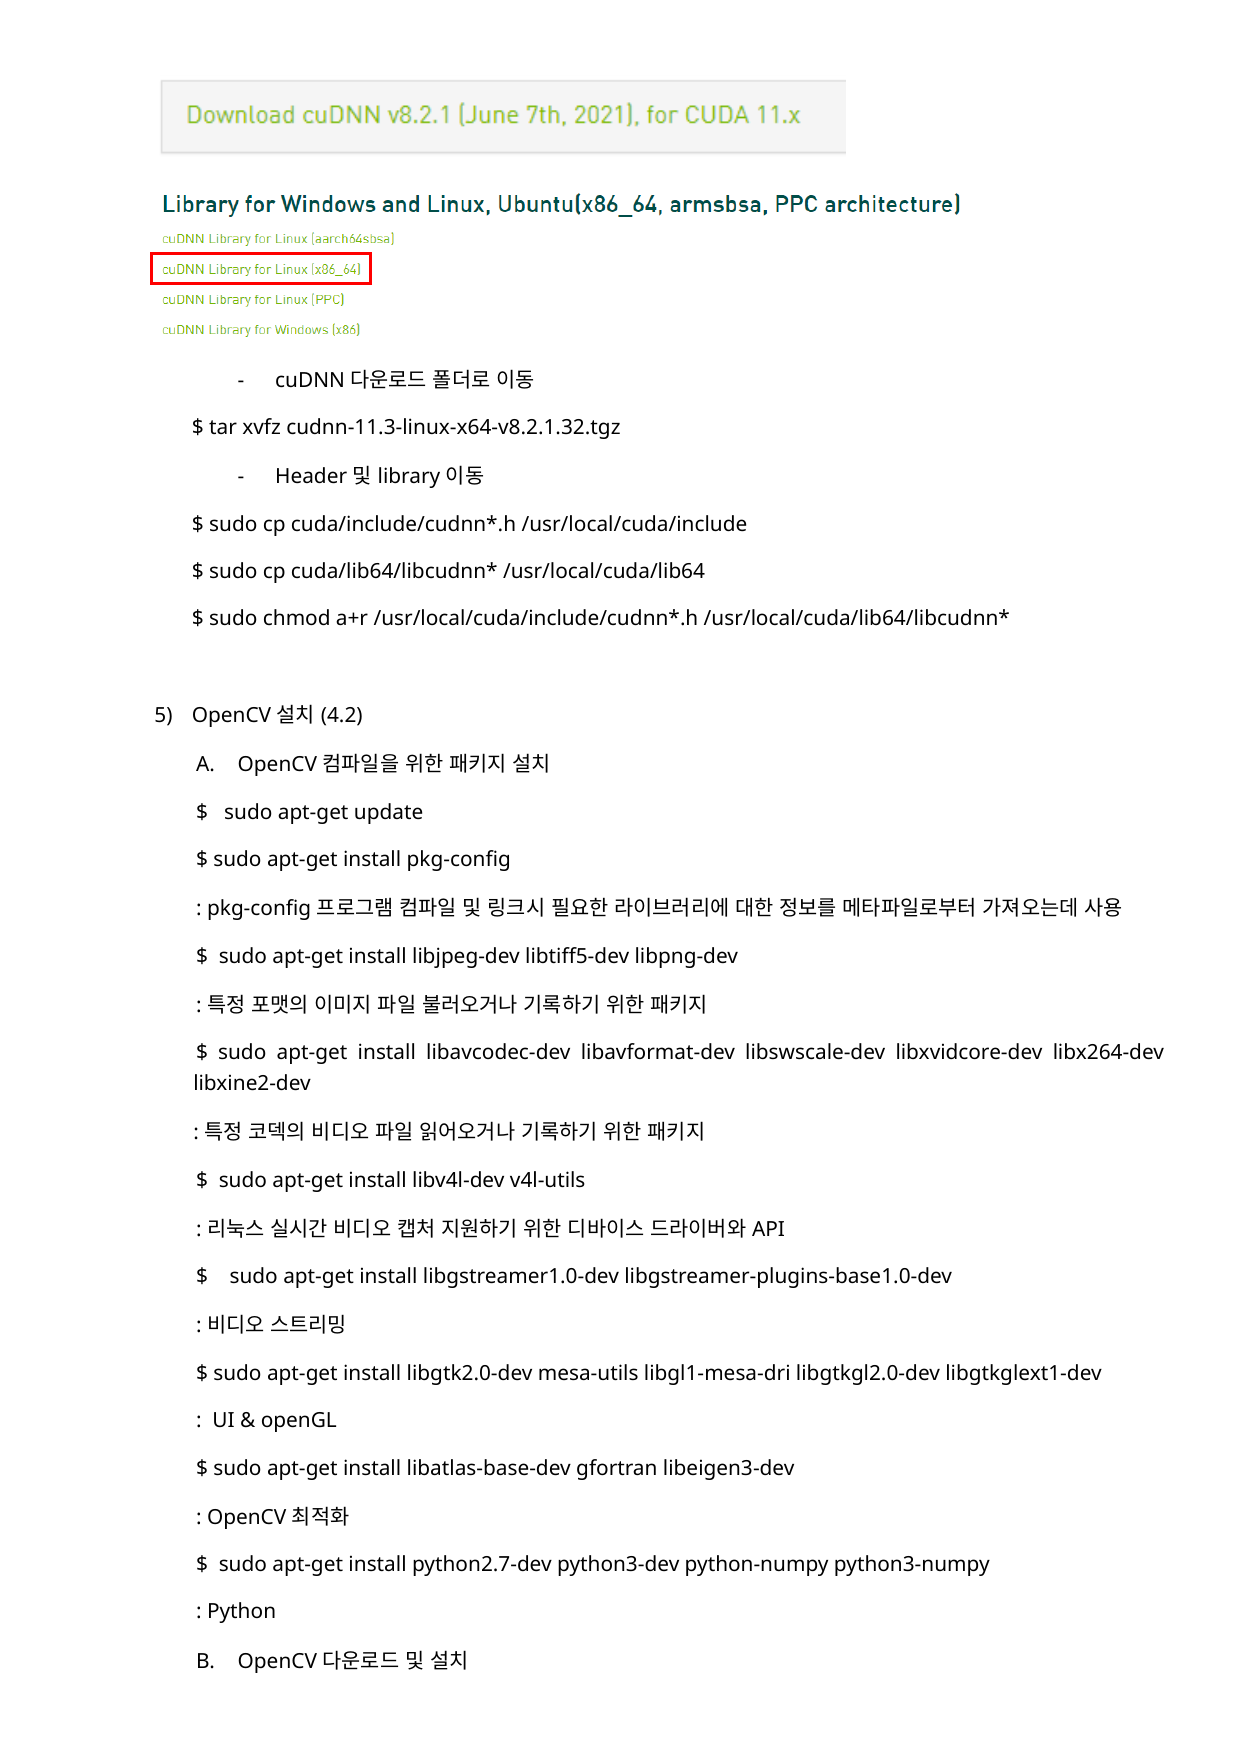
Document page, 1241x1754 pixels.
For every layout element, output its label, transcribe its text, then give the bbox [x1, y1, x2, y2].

picture [158, 75, 846, 160]
text $ sudo apt-get install libatlas-base-dev gfortran libeigen3-dev [112, 1453, 1165, 1481]
picture [158, 178, 981, 344]
text $ sudo apt-get install libv4l-dev v4l-utils [112, 1165, 1165, 1193]
text : 비디오 스트리밍 [112, 1309, 1165, 1339]
text : 특정 코덱의 비디오 파일 읽어오거나 기록하기 위한 패키지 [110, 1115, 1165, 1146]
list $ sudo chmod a+r /usr/local/cuda/include/cudnn*.h /usr/local/cuda/lib64/libcudnn* [192, 603, 1165, 632]
list OpenCV 다운로드 및 설치 [196, 1644, 1165, 1674]
list $ sudo cp cuda/lib64/libcudnn* /usr/local/cuda/lib64 [192, 556, 1165, 584]
list OpenCV 컴파일을 위한 패키지 설치 [196, 747, 1165, 778]
list $ sudo cp cuda/include/cudnn*.h /usr/local/cuda/include [192, 509, 1165, 537]
list OpenCV 설치 (4.2) [154, 698, 1165, 728]
text $ sudo apt-get install libgtk2.0-dev mesa-utils libgl1-mesa-dri libgtkgl2.0-dev libgtkglext1-dev [193, 1358, 1165, 1386]
text $ sudo apt-get install pkg-config [112, 844, 1165, 872]
text $ sudo apt-get install python2.7-dev python3-dev python-numpy python3-numpy [112, 1549, 1165, 1578]
list $ tar xvfz cudnn-11.3-linux-x64-v8.2.1.32.tgz [192, 412, 1165, 441]
list cuDNN 다운로드 폴더로 이동 [237, 363, 1165, 393]
text $ sudo apt-get install libavcodec-dev libavformat-dev libswscale-dev libxvidcore-dev libx264-dev libxine2-dev [193, 1037, 1165, 1096]
text : UI & openGL [112, 1405, 1165, 1434]
text : 특정 포맷의 이미지 파일 불러오거나 기록하기 위한 패키지 [112, 988, 1165, 1018]
text $ sudo apt-get update [112, 797, 1165, 825]
picture [158, 255, 369, 282]
text : pkg-config 프로그램 컴파일 및 링크시 필요한 라이브러리에 대한 정보를 메타파일로부터 가져오는데 사용 [196, 891, 1165, 922]
text : OpenCV 최적화 [112, 1500, 1165, 1530]
text : Python [112, 1597, 1165, 1625]
text : 리눅스 실시간 비디오 캡처 지원하기 위한 디바이스 드라이버와 API [112, 1212, 1165, 1242]
list Header 및 library 이동 [237, 459, 1165, 490]
text $ sudo apt-get install libjpeg-dev libtiff5-dev libpng-dev [112, 941, 1165, 969]
text $ sudo apt-get install libgstreamer1.0-dev libgstreamer-plugins-base1.0-dev [112, 1261, 1165, 1290]
